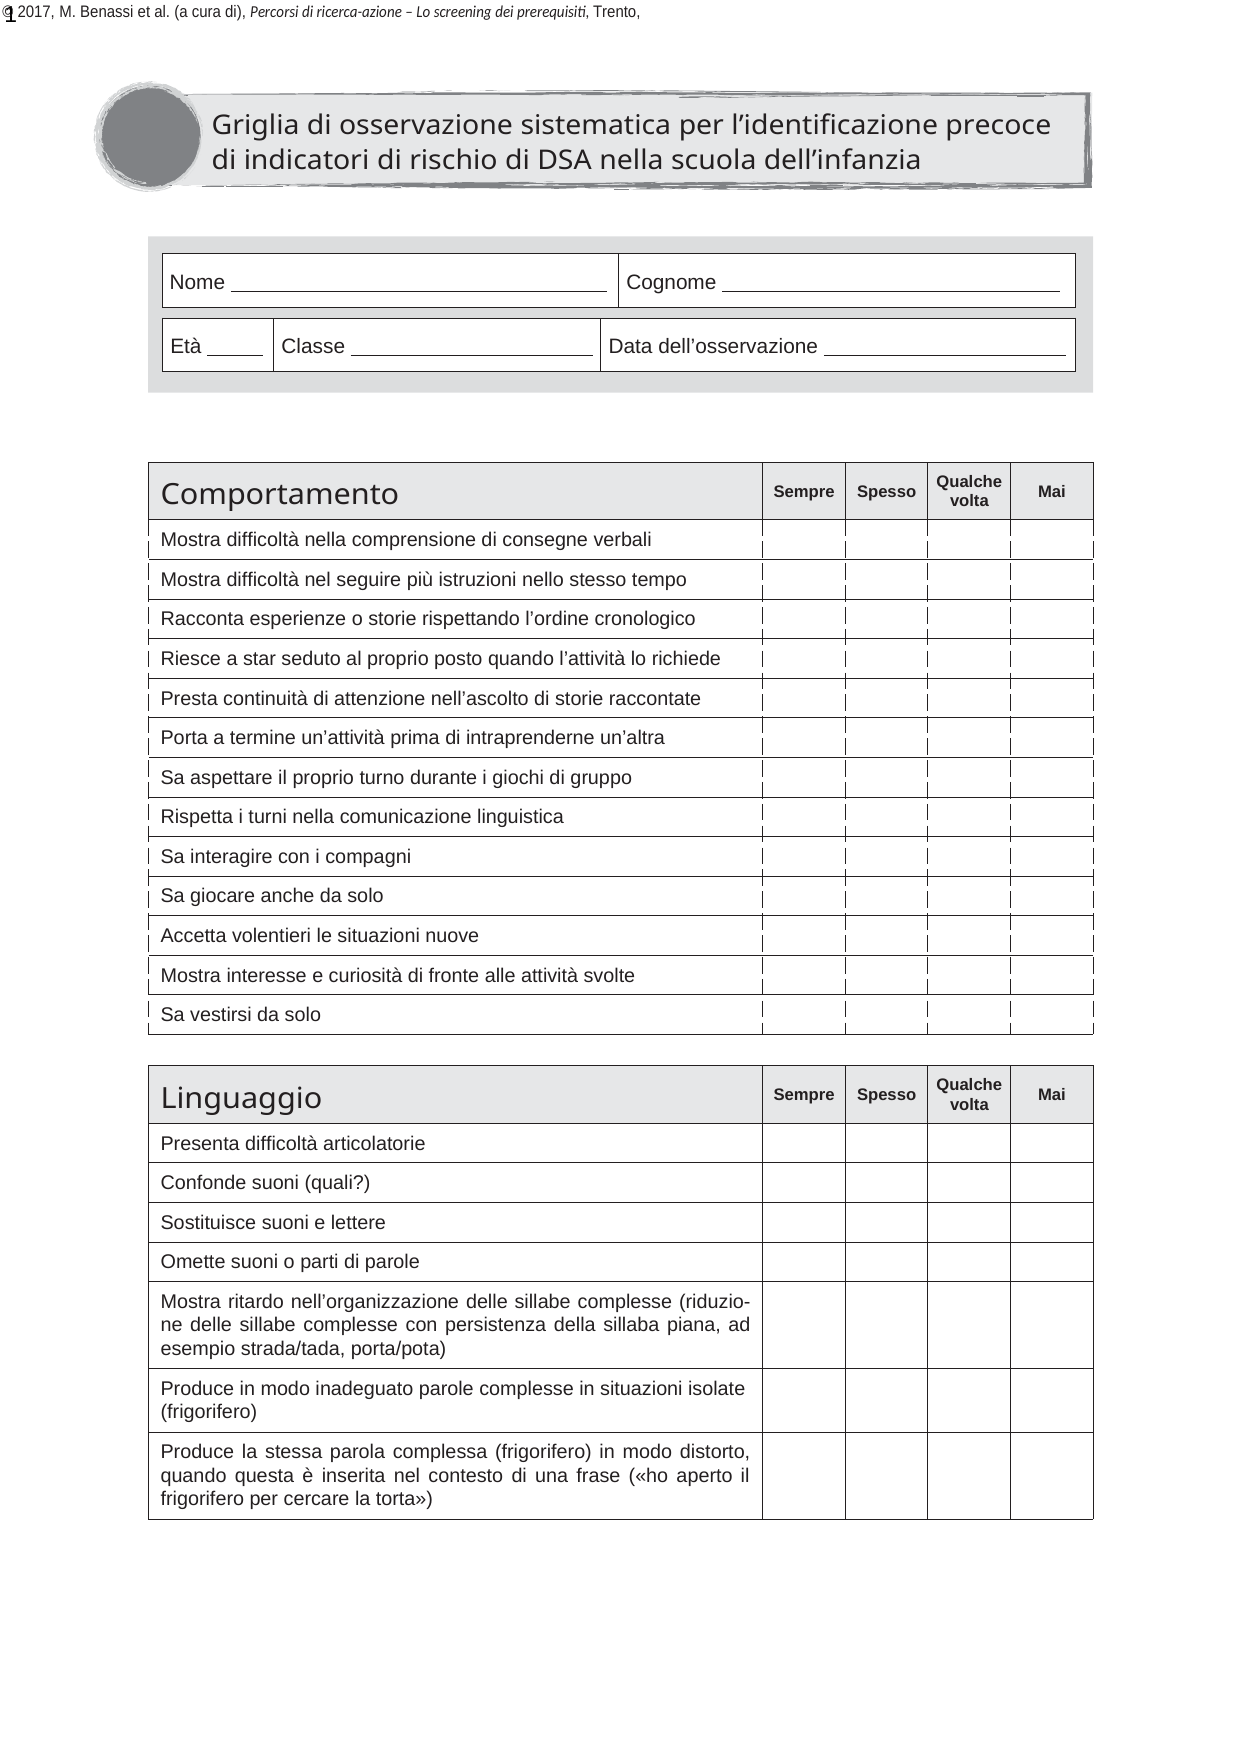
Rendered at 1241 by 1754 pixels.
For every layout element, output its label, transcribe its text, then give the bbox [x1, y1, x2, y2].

table_cell Riesce a star seduto al proprio posto quando l’attività lo richiede [148, 639, 762, 678]
table_cell [845, 837, 928, 876]
table_cell [762, 520, 845, 559]
table_cell [928, 916, 1010, 955]
table_cell Mostra difficoltà nella comprensione di consegne verbali [148, 520, 762, 559]
table_cell [846, 1124, 927, 1162]
table_cell [1010, 560, 1093, 598]
table_cell [1010, 520, 1093, 559]
table_cell [846, 1163, 927, 1202]
table_cell [763, 1203, 845, 1241]
table_cell [763, 1243, 845, 1281]
table_cell [763, 1124, 845, 1162]
table_cell [1011, 1243, 1093, 1281]
table_cell [1010, 877, 1093, 915]
table_header Comportamento [149, 463, 762, 519]
table_cell [928, 995, 1010, 1034]
table_cell [1010, 718, 1093, 757]
table_cell [762, 718, 845, 757]
table_cell [1011, 1433, 1093, 1518]
table_header Qualche volta [928, 1066, 1010, 1123]
table_cell Mostra ritardo nell’organizzazione delle sillabe complesse (riduzio- ne delle sillabe complesse con persistenza della sillaba piana, ad esempio strada/tada, porta/pota) [149, 1282, 762, 1368]
table_cell [762, 798, 845, 836]
table_cell Produce la stessa parola complessa (frigorifero) in modo distorto, quando questa è inserita nel contesto di una frase («ho aperto il frigorifero per cercare la torta») [149, 1433, 762, 1518]
table_cell [762, 837, 845, 876]
table_cell [1010, 837, 1093, 876]
table_cell [762, 758, 845, 796]
table_cell Confonde suoni (quali?) [149, 1163, 762, 1202]
table_cell [846, 1282, 927, 1368]
table_cell [845, 798, 928, 836]
table_cell [846, 1369, 927, 1431]
table_cell [1011, 1369, 1093, 1431]
table_cell [928, 1369, 1010, 1431]
table_cell [1010, 995, 1093, 1034]
table_cell [1010, 758, 1093, 796]
table_cell [846, 1203, 927, 1241]
table_cell [845, 916, 928, 955]
table_cell [762, 995, 845, 1034]
table_cell [928, 1203, 1010, 1241]
table_cell [762, 916, 845, 955]
table_cell [928, 520, 1010, 559]
table_cell Sostituisce suoni e lettere [149, 1203, 762, 1241]
table_cell [928, 758, 1010, 796]
table_cell [928, 679, 1010, 717]
table_header Linguaggio [149, 1066, 762, 1123]
table_cell [928, 837, 1010, 876]
table_cell [1010, 679, 1093, 717]
table_cell [763, 1433, 845, 1518]
table_cell [845, 995, 928, 1034]
table_cell [762, 639, 845, 678]
table_cell [928, 1163, 1010, 1202]
table_cell [763, 1369, 845, 1431]
table_cell [1010, 600, 1093, 638]
table_cell [763, 1282, 845, 1368]
table_header Sempre [763, 1066, 845, 1123]
table_cell [928, 1433, 1010, 1518]
table_header Mai [1011, 463, 1093, 519]
table_cell Accetta volentieri le situazioni nuove [148, 916, 762, 955]
table_cell Racconta esperienze o storie rispettando l’ordine cronologico [148, 600, 762, 638]
table_cell [928, 560, 1010, 598]
table_header Età [163, 319, 273, 371]
table_cell Porta a termine un’attività prima di intraprenderne un’altra [148, 718, 762, 757]
table_cell Sa aspettare il proprio turno durante i giochi di gruppo [148, 758, 762, 796]
table_cell [845, 718, 928, 757]
table_header Qualche volta [928, 463, 1010, 519]
table_cell Presenta difficoltà articolatorie [149, 1124, 762, 1162]
table_header Mai [1011, 1066, 1093, 1123]
table_cell [846, 1433, 927, 1518]
table_cell [763, 1163, 845, 1202]
table_cell [762, 679, 845, 717]
table_cell [1011, 1203, 1093, 1241]
table_cell [928, 1282, 1010, 1368]
table_cell [762, 956, 845, 994]
table_cell [846, 1243, 927, 1281]
table_header Data dell’osservazione [601, 319, 1075, 371]
table_cell [1010, 956, 1093, 994]
table_cell Rispetta i turni nella comunicazione linguistica [148, 798, 762, 836]
table_cell Sa giocare anche da solo [148, 877, 762, 915]
table_header Spesso [846, 463, 927, 519]
table_cell Sa vestirsi da solo [148, 995, 762, 1034]
table_cell Sa interagire con i compagni [148, 837, 762, 876]
table_cell [1010, 798, 1093, 836]
table_cell [928, 1124, 1010, 1162]
table_cell Mostra difficoltà nel seguire più istruzioni nello stesso tempo [148, 560, 762, 598]
table_cell [928, 798, 1010, 836]
table_cell [845, 758, 928, 796]
table_cell [845, 877, 928, 915]
table_header Spesso [846, 1066, 927, 1123]
table_header Sempre [763, 463, 845, 519]
table_cell [762, 560, 845, 598]
table_cell [928, 877, 1010, 915]
table_cell [928, 718, 1010, 757]
table_cell Omette suoni o parti di parole [149, 1243, 762, 1281]
table_cell [762, 600, 845, 638]
table_cell [1010, 916, 1093, 955]
table_cell [845, 679, 928, 717]
table_cell Mostra interesse e curiosità di fronte alle attività svolte [148, 956, 762, 994]
table_cell [1011, 1163, 1093, 1202]
table_header Classe [274, 319, 600, 371]
table_cell [928, 956, 1010, 994]
table_cell [845, 520, 928, 559]
table_cell [928, 600, 1010, 638]
table_cell [845, 560, 928, 598]
table_cell [845, 956, 928, 994]
table_cell Presta continuità di attenzione nell’ascolto di storie raccontate [148, 679, 762, 717]
table_cell [762, 877, 845, 915]
table_cell [928, 639, 1010, 678]
table_cell [1010, 639, 1093, 678]
table_cell [1011, 1282, 1093, 1368]
table_cell [845, 639, 928, 678]
table_cell Produce in modo inadeguato parole complesse in situazioni isolate (frigorifero) [149, 1369, 762, 1431]
table_cell [1011, 1124, 1093, 1162]
table_cell [928, 1243, 1010, 1281]
table_cell [845, 600, 928, 638]
